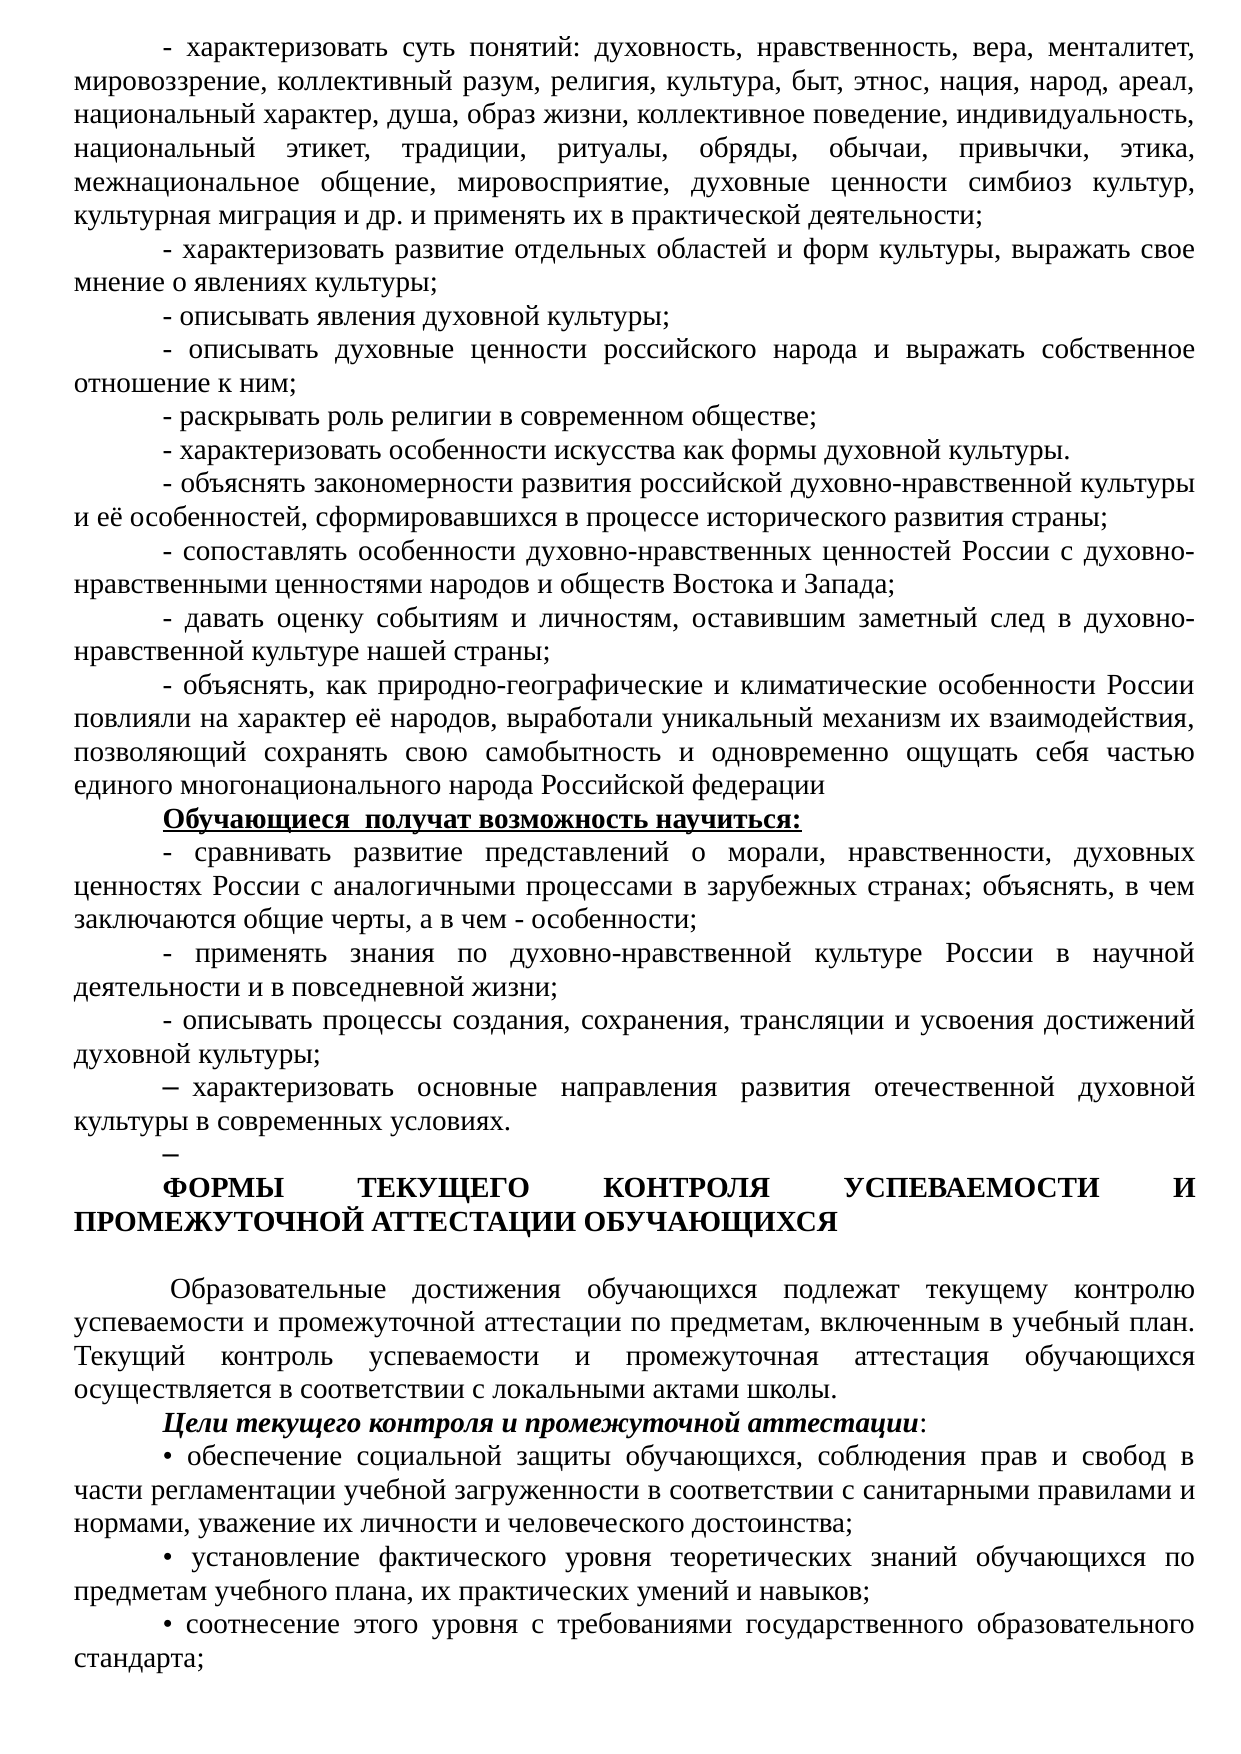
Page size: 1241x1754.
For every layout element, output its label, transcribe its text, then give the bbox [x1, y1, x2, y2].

text • обеспечение социальной защиты обучающихся, соблюдения прав и свобод в части регламентации учебной загруженности в соответствии с санитарными правилами и нормами, уважение их личности и человеческого достоинства; [74, 1438, 1196, 1539]
text - описывать явления духовной культуры; [74, 298, 1196, 331]
text - раскрывать роль религии в современном обществе; [74, 398, 1196, 432]
text • установление фактического уровня теоретических знаний обучающихся по предметам учебного плана, их практических умений и навыков; [74, 1539, 1196, 1606]
text - давать оценку событиям и личностям, оставившим заметный след в духовно-нравственной культуре нашей страны; [74, 600, 1196, 667]
text ФОРМЫ ТЕКУЩЕГО КОНТРОЛЯ УСПЕВАЕМОСТИ И ПРОМЕЖУТОЧНОЙ АТТЕСТАЦИИ ОБУЧАЮЩИХСЯ [74, 1170, 1196, 1237]
text - применять знания по духовно-нравственной культуре России в научной деятельности и в повседневной жизни; [74, 935, 1196, 1002]
text • соотнесение этого уровня с требованиями государственного образовательного стандарта; [74, 1606, 1196, 1673]
text - характеризовать суть понятий: духовность, нравственность, вера, менталитет, мировоззрение, коллективный разум, религия, культура, быт, этнос, нация, народ, ареал, национальный характер, душа, образ жизни, коллективное поведение, индивидуальность, национальный этикет, традиции, ритуалы, обряды, обычаи, привычки, этика, межнациональное общение, мировосприятие, духовные ценности симбиоз культур, культурная миграция и др. и применять их в практической деятельности; [74, 29, 1196, 231]
text - характеризовать развитие отдельных областей и форм культуры, выражать свое мнение о явлениях культуры; [74, 231, 1196, 298]
text - характеризовать особенности искусства как формы духовной культуры. [74, 432, 1196, 466]
text - объяснять, как природно-географические и климатические особенности России повлияли на характер её народов, выработали уникальный механизм их взаимодействия, позволяющий сохранять свою самобытность и одновременно ощущать себя частью единого многонационального народа Российской федерации [74, 667, 1196, 801]
list характеризовать основные направления развития отечественной духовной культуры в современных условиях. [74, 1069, 1196, 1137]
text Обучающиеся получат возможность научиться: [74, 801, 1196, 834]
text Образовательные достижения обучающихся подлежат текущему контролю успеваемости и промежуточной аттестации по предметам, включенным в учебный план. Текущий контроль успеваемости и промежуточная аттестация обучающихся осуществляется в соответствии с локальными актами школы. [74, 1271, 1196, 1405]
text - сопоставлять особенности духовно-нравственных ценностей России с духовно-нравственными ценностями народов и обществ Востока и Запада; [74, 533, 1196, 600]
text - описывать духовные ценности российского народа и выражать собственное отношение к ним; [74, 331, 1196, 398]
text - объяснять закономерности развития российской духовно-нравственной культуры и её особенностей, сформировавшихся в процессе исторического развития страны; [74, 466, 1196, 533]
text Цели текущего контроля и промежуточной аттестации: [74, 1405, 1196, 1438]
text - описывать процессы создания, сохранения, трансляции и усвоения достижений духовной культуры; [74, 1002, 1196, 1069]
text - сравнивать развитие представлений о морали, нравственности, духовных ценностях России с аналогичными процессами в зарубежных странах; объяснять, в чем заключаются общие черты, а в чем - особенности; [74, 834, 1196, 935]
